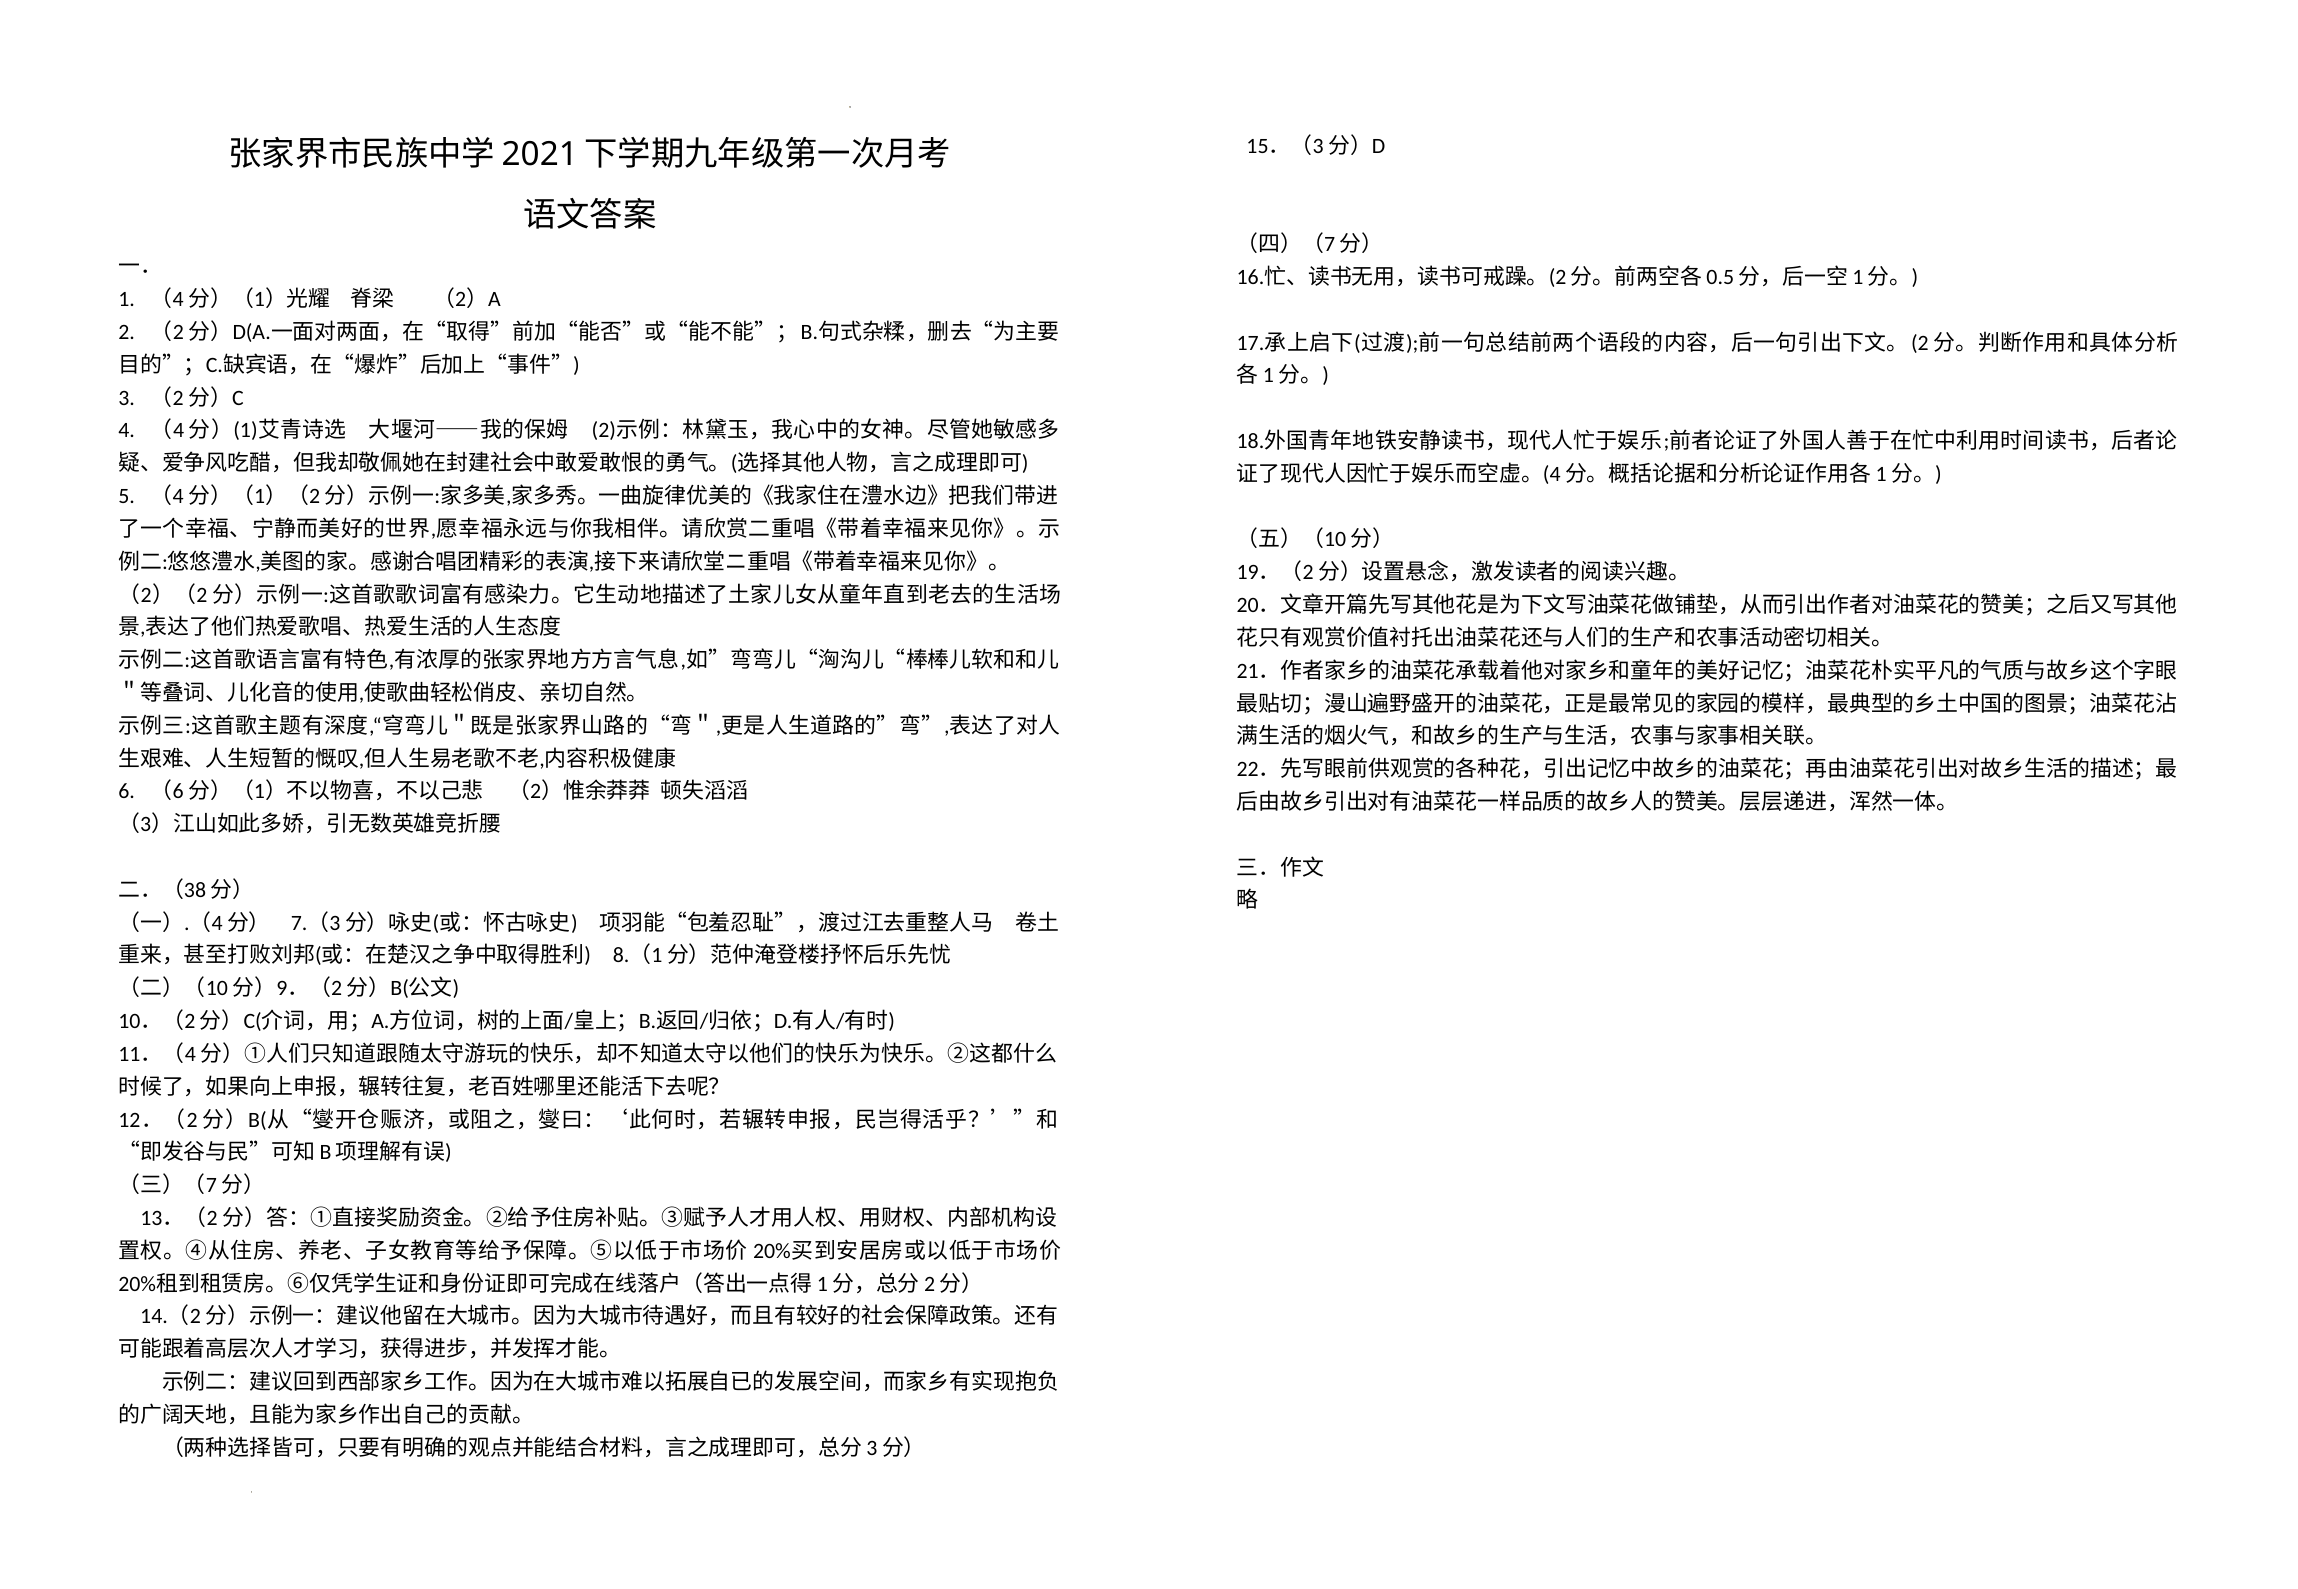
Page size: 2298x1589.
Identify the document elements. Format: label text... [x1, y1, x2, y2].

list 16.忙、读书无用，读书可戒躁。(2分。前两空各0.5分，后一空1分。) [1236, 258, 2179, 291]
list 17.承上启下(过渡);前一句总结前两个语段的内容，后一句引出下文。(2分。判断作用和具体分析各1分。) [1236, 324, 2179, 390]
list （2分）C [118, 379, 1061, 412]
list （五）（10分） [1236, 521, 2179, 554]
list （6分）（1）不以物喜，不以己悲 （2）惟余莽莽 顿失滔滔 [118, 773, 1061, 806]
list （一）.（4分） 7.（3分）咏史(或：怀古咏史) 项羽能“包羞忍耻”，渡过江去重整人马 卷土重来，甚至打败刘邦(或：在楚汉之争中取得胜利) 8.（1分）范仲淹登楼抒怀后乐先忧 [118, 904, 1061, 970]
list 22．先写眼前供观赏的各种花，引出记忆中故乡的油菜花；再由油菜花引出对故乡生活的描述；最后由故乡引出对有油菜花一样品质的故乡人的赞美。层层递进，浑然一体。 [1236, 751, 2179, 816]
list 12．（2分）B(从“燮开仓赈济，或阻之，燮曰：‘此何时，若辗转申报，民岂得活乎？’”和“即发谷与民”可知B项理解有误) [118, 1101, 1061, 1167]
list （四）（7分） [1236, 226, 2179, 258]
text 张家界市民族中学2021下学期九年级第一次月考 [118, 127, 1061, 176]
list 18.外国青年地铁安静读书，现代人忙于娱乐;前者论证了外国人善于在忙中利用时间读书，后者论证了现代人因忙于娱乐而空虚。(4分。概括论据和分析论证作用各1分。) [1236, 422, 2179, 488]
list （4分）(1)艾青诗选 大堰河——我的保姆 (2)示例：林黛玉，我心中的女神。尽管她敏感多疑、爱争风吃醋，但我却敬佩她在封建社会中敢爱敢恨的勇气。(选择其他人物，言之成理即可) [118, 412, 1061, 478]
list 略 [1236, 882, 2179, 915]
list 15．（3分）D [1236, 127, 2179, 160]
list （4分）（1）（2分）示例一:家多美,家多秀。一曲旋律优美的《我家住在澧水边》把我们带进了一个幸福、宁静而美好的世界,愿幸福永远与你我相伴。请欣赏二重唱《带着幸福来见你》。示例二:悠悠澧水,美图的家。感谢合唱团精彩的表演,接下来请欣堂ニ重唱《带着幸福来见你》。 [118, 478, 1061, 576]
list （三）（7分） [118, 1167, 1061, 1199]
list 21．作者家乡的油菜花承载着他对家乡和童年的美好记忆；油菜花朴实平凡的气质与故乡这个字眼最贴切；漫山遍野盛开的油菜花，正是最常见的家园的模样，最典型的乡土中国的图景；油菜花沾满生活的烟火气，和故乡的生产与生活，农事与家事相关联。 [1236, 652, 2179, 751]
list 14.（2分）示例一：建议他留在大城市。因为大城市待遇好，而且有较好的社会保障政策。还有可能跟着高层次人才学习，获得进步，并发挥才能。 [118, 1298, 1061, 1363]
list 13．（2分）答：①直接奖励资金。②给予住房补贴。③赋予人才用人权、用财权、内部机构设置权。④从住房、养老、子女教育等给予保障。⑤以低于市场价20%买到安居房或以低于市场价20%租到租赁房。⑥仅凭学生证和身份证即可完成在线落户（答出一点得1分，总分2分） [118, 1199, 1061, 1298]
list 示例三:这首歌主题有深度,“穹弯儿＂既是张家界山路的“弯＂,更是人生道路的”弯”,表达了对人生艰难、人生短暂的慨叹,但人生易老歌不老,内容积极健康 [118, 707, 1061, 773]
list 示例二：建议回到西部家乡工作。因为在大城市难以拓展自已的发展空间，而家乡有实现抱负的广阔天地，且能为家乡作出自己的贡献。 [118, 1363, 1061, 1429]
list 二．（38分） [118, 871, 1061, 904]
text 语文答案 [118, 188, 1061, 236]
list （2）（2分）示例一:这首歌歌词富有感染力。它生动地描述了土家儿女从童年直到老去的生活场景,表达了他们热爱歌唱、热爱生活的人生态度 [118, 576, 1061, 642]
list 10．（2分）C(介词，用；A.方位词，树的上面/皇上；B.返回/归依；D.有人/有时) [118, 1003, 1061, 1035]
list （两种选择皆可，只要有明确的观点并能结合材料，言之成理即可，总分3分） [118, 1429, 1061, 1462]
list 示例二:这首歌语言富有特色,有浓厚的张家界地方方言气息,如”弯弯儿“洶沟儿“棒棒儿软和和儿＂等叠词、儿化音的使用,使歌曲轻松俏皮、亲切自然。 [118, 642, 1061, 707]
list （3）江山如此多娇，引无数英雄竞折腰 [118, 806, 1061, 838]
list 19．（2分）设置悬念，激发读者的阅读兴趣。 [1236, 554, 2179, 587]
text 一． [118, 248, 1061, 281]
list （二）（10分）9．（2分）B(公文) [118, 970, 1061, 1003]
list 20．文章开篇先写其他花是为下文写油菜花做铺垫，从而引出作者对油菜花的赞美；之后又写其他花只有观赏价值衬托出油菜花还与人们的生产和农事活动密切相关。 [1236, 587, 2179, 652]
list （2分）D(A.一面对两面，在“取得”前加“能否”或“能不能”；B.句式杂糅，删去“为主要目的”；C.缺宾语，在“爆炸”后加上“事件”) [118, 313, 1061, 379]
list 11．（4分）①人们只知道跟随太守游玩的快乐，却不知道太守以他们的快乐为快乐。②这都什么时候了，如果向上申报，辗转往复，老百姓哪里还能活下去呢？ [118, 1035, 1061, 1101]
list 作文 [1236, 849, 2179, 882]
list （4分）（1）光耀 脊梁 （2）A [118, 281, 1061, 313]
